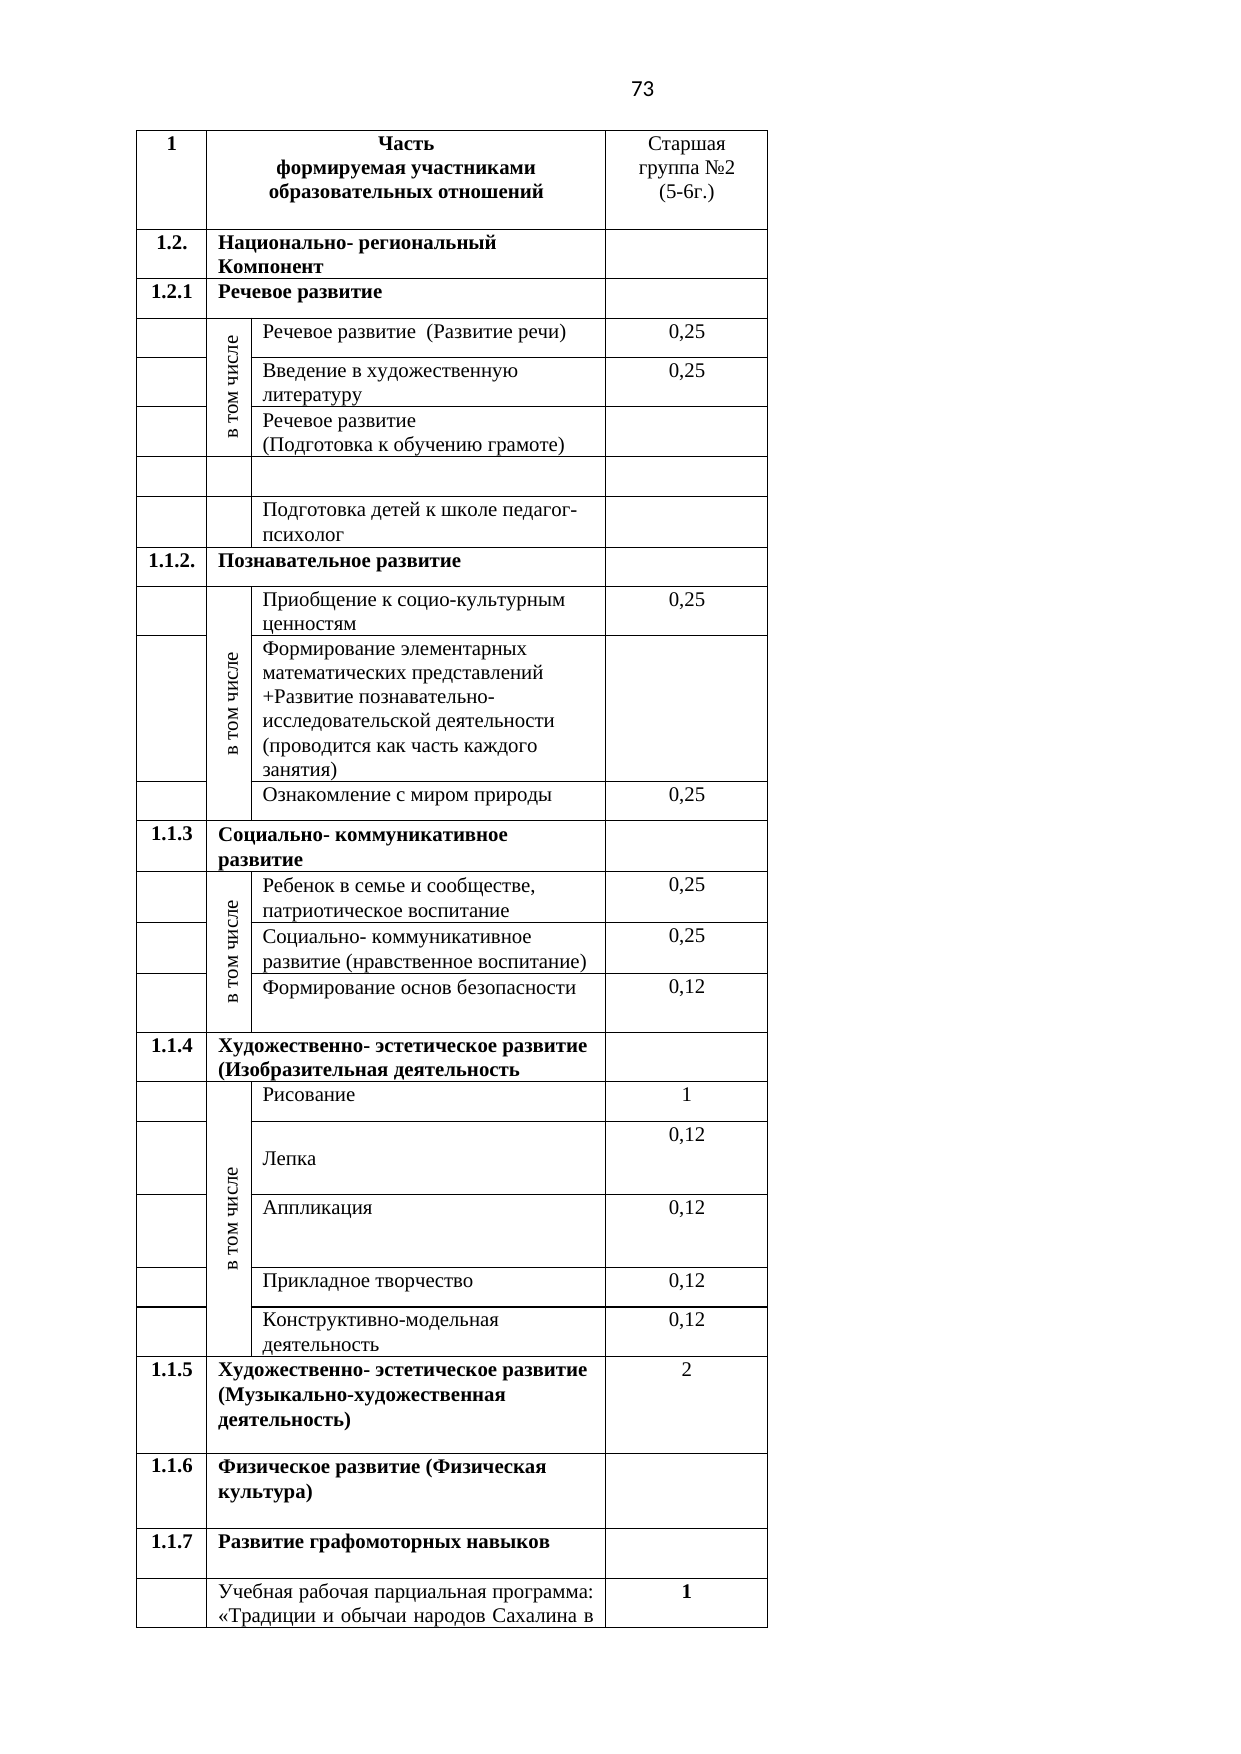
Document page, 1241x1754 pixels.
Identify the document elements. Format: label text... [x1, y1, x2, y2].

table_cell Социально- коммуникативное развитие [207, 821, 605, 871]
table_cell 1.2.1 [137, 279, 206, 318]
table_cell [137, 1122, 206, 1194]
table_cell [137, 358, 206, 406]
table_cell [137, 636, 206, 781]
table_cell 0,25 [606, 319, 767, 357]
table_cell Развитие графомоторных навыков [207, 1529, 605, 1578]
table_cell 2 [606, 1357, 767, 1452]
table_header Часть формируемая участниками образовательных отношений [207, 131, 605, 229]
table_cell Национально- региональный Компонент [207, 230, 605, 278]
table_cell Речевое развитие (Развитие речи) [252, 319, 605, 357]
table_cell 1 [606, 1579, 767, 1627]
table_cell в том числе [207, 1082, 251, 1356]
table_cell 1 [606, 1082, 767, 1121]
table_cell 1.1.5 [137, 1357, 206, 1452]
table_cell Конструктивно-модельная деятельность [252, 1308, 605, 1356]
table_cell [137, 319, 206, 357]
table_cell [137, 1082, 206, 1121]
table_cell Ребенок в семье и сообществе, патриотическое воспитание [252, 872, 605, 922]
table_cell Аппликация [252, 1195, 605, 1267]
table_cell Речевое развитие [207, 279, 605, 318]
table_cell [606, 1454, 767, 1527]
table_cell [606, 497, 767, 547]
table_cell 0,25 [606, 587, 767, 635]
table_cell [207, 1579, 605, 1627]
table_cell 0,12 [606, 1308, 767, 1356]
table_cell 1.1.2. [137, 548, 206, 586]
table_cell [137, 1579, 206, 1627]
table_cell Лепка [252, 1122, 605, 1194]
table_cell [207, 457, 251, 496]
table_cell 0,25 [606, 923, 767, 973]
table_cell [137, 497, 206, 547]
table_cell в том числе [207, 319, 251, 456]
table_cell Художественно- эстетическое развитие (Музыкально-художественная деятельность) [207, 1357, 605, 1452]
table_cell [137, 1308, 206, 1356]
table_cell Речевое развитие (Подготовка к обучению грамоте) [252, 407, 605, 456]
table_cell 0,12 [606, 1122, 767, 1194]
table_cell Ознакомление с миром природы [252, 782, 605, 820]
table_header 1 [137, 131, 206, 229]
table_cell 0,12 [606, 1195, 767, 1267]
table_cell [606, 548, 767, 586]
table_cell [606, 1529, 767, 1578]
table_cell 0,12 [606, 1268, 767, 1306]
table_cell [137, 407, 206, 456]
table_cell 1.2. [137, 230, 206, 278]
table_cell Познавательное развитие [207, 548, 605, 586]
table_header Старшая группа №2 (5-6г.) [606, 131, 767, 229]
table_cell [606, 230, 767, 278]
table_cell [606, 407, 767, 456]
table_cell Социально- коммуникативное развитие (нравственное воспитание) [252, 923, 605, 973]
table_cell [137, 974, 206, 1032]
table_cell [137, 1268, 206, 1306]
table_cell [606, 279, 767, 318]
table_cell Прикладное творчество [252, 1268, 605, 1306]
table_cell [137, 923, 206, 973]
table_cell в том числе [207, 872, 251, 1032]
table_cell [207, 497, 251, 547]
table_cell [606, 821, 767, 871]
table_cell [137, 457, 206, 496]
table_cell Физическое развитие (Физическая культура) [207, 1454, 605, 1527]
table_cell [606, 1033, 767, 1081]
table_cell 1.1.6 [137, 1454, 206, 1527]
table_cell 1.1.3 [137, 821, 206, 871]
table_cell [137, 1195, 206, 1267]
table_cell [137, 782, 206, 820]
table_cell 0,25 [606, 782, 767, 820]
table_cell в том числе [207, 587, 251, 820]
table_cell [137, 872, 206, 922]
table_cell Формирование элементарных математических представлений +Развитие познавательно- исследовательской деятельности (проводится как часть каждого занятия) [252, 636, 605, 781]
table_cell [606, 457, 767, 496]
table_cell Приобщение к социо-культурным ценностям [252, 587, 605, 635]
table_cell [606, 636, 767, 781]
table_cell [137, 587, 206, 635]
table_cell 0,12 [606, 974, 767, 1032]
table_cell Художественно- эстетическое развитие (Изобразительная деятельность [207, 1033, 605, 1081]
table_cell 1.1.4 [137, 1033, 206, 1081]
table_cell [252, 457, 605, 496]
table_cell 1.1.7 [137, 1529, 206, 1578]
table_cell Подготовка детей к школе педагог- психолог [252, 497, 605, 547]
table_cell Формирование основ безопасности [252, 974, 605, 1032]
table_cell 0,25 [606, 358, 767, 406]
table_cell Введение в художественную литературу [252, 358, 605, 406]
table_cell Рисование [252, 1082, 605, 1121]
table_cell 0,25 [606, 872, 767, 922]
